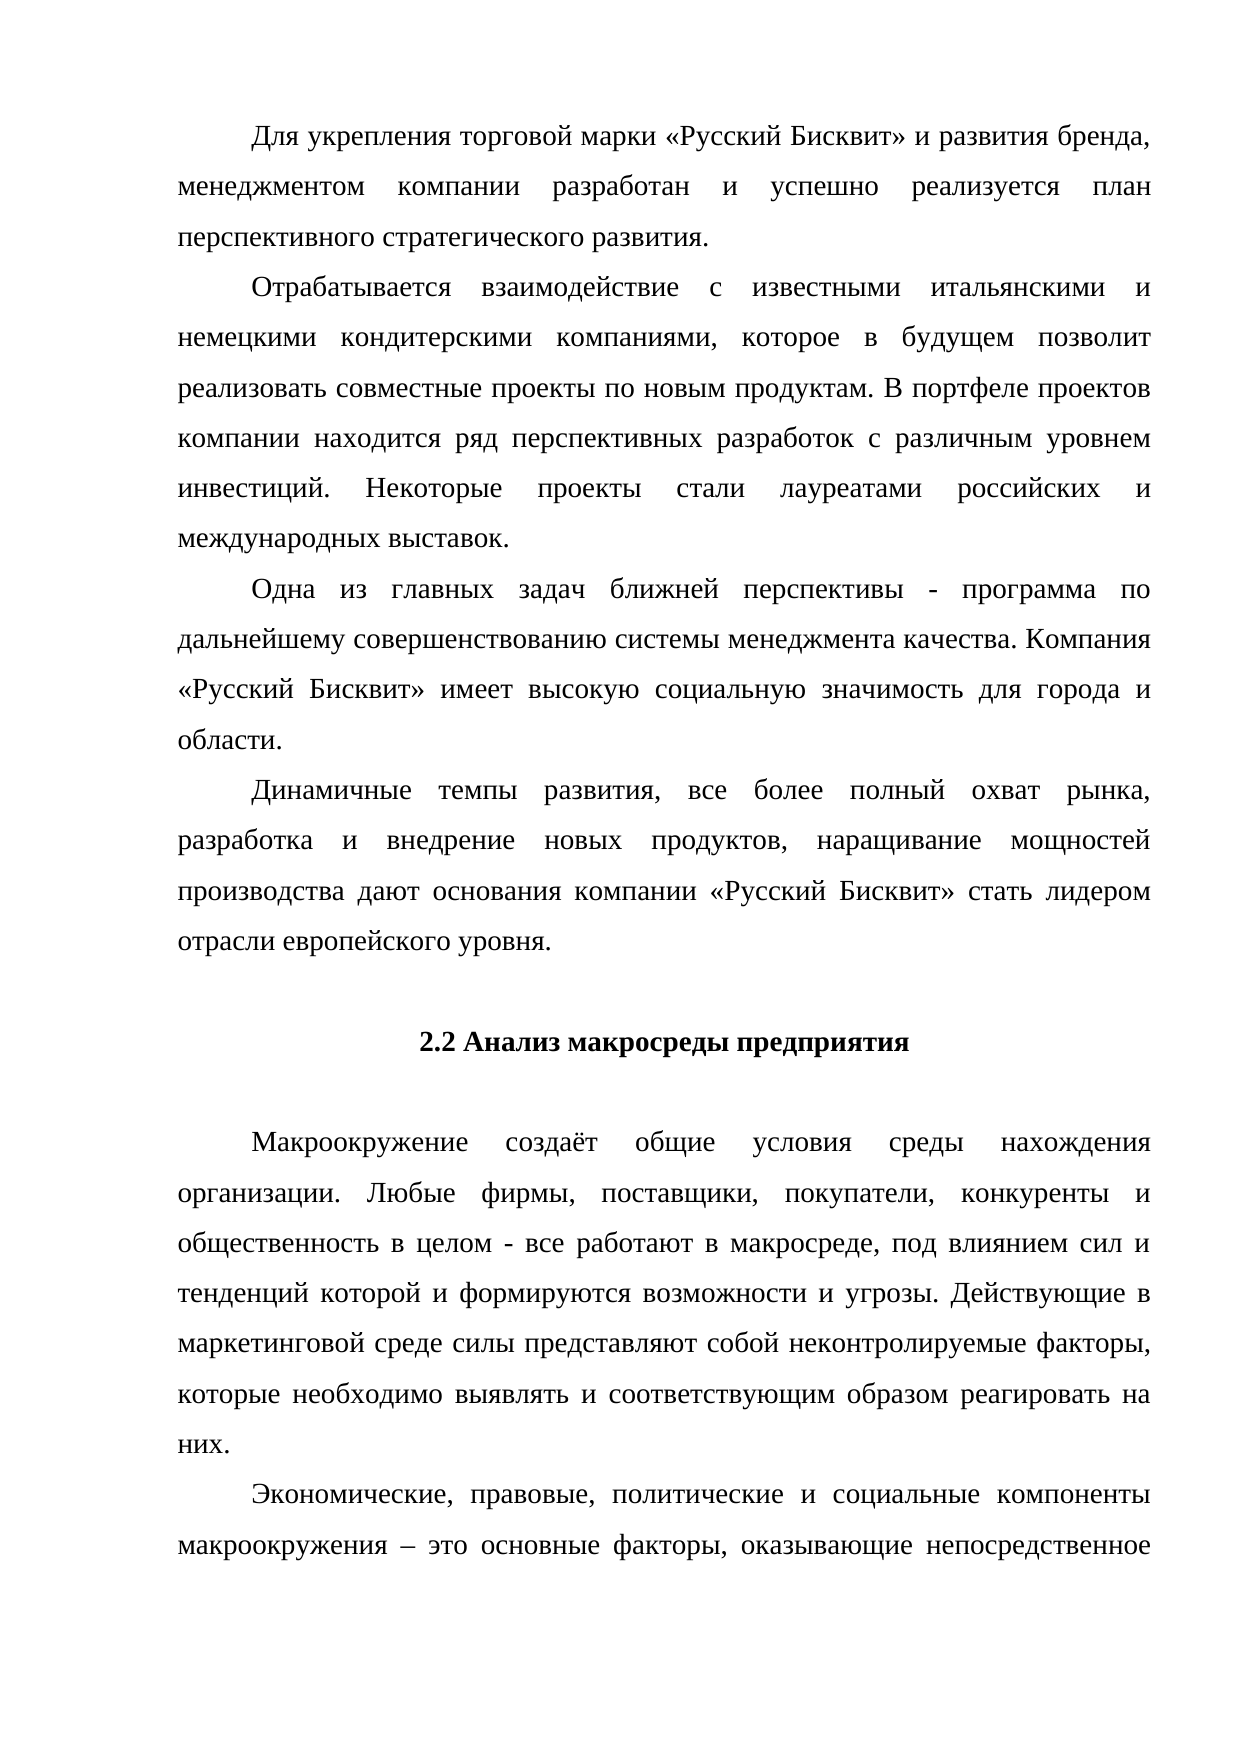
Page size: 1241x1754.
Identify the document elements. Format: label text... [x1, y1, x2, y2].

text Отрабатывается взаимодействие с известными итальянскими и немецкими кондитерскими компаниями, которое в будущем позволит реализовать совместные проекты по новым продуктам. В портфеле проектов компании находится ряд перспективных разработок с различным уровнем инвестиций. Некоторые проекты стали лауреатами российских и международных выставок. [177, 269, 1152, 554]
text Динамичные темпы развития, все более полный охват рынка, разработка и внедрение новых продуктов, наращивание мощностей производства дают основания компании «Русский Бисквит» стать лидером отрасли европейского уровня. [177, 772, 1152, 957]
text 2.2 Анализ макросреды предприятия [177, 1024, 1152, 1057]
text Макроокружение создаёт общие условия среды нахождения организации. Любые фирмы, поставщики, покупатели, конкуренты и общественность в целом - все работают в макросреде, под влиянием сил и тенденций которой и формируются возможности и угрозы. Действующие в маркетинговой среде силы представляют собой неконтролируемые факторы, которые необходимо выявлять и соответствующим образом реагировать на них. [177, 1124, 1152, 1460]
text Одна из главных задач ближней перспективы - программа по дальнейшему совершенствованию системы менеджмента качества. Компания «Русский Бисквит» имеет высокую социальную значимость для города и области. [177, 571, 1152, 755]
text Для укрепления торговой марки «Русский Бисквит» и развития бренда, менеджментом компании разработан и успешно реализуется план перспективного стратегического развития. [177, 118, 1152, 252]
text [177, 1477, 1152, 1560]
